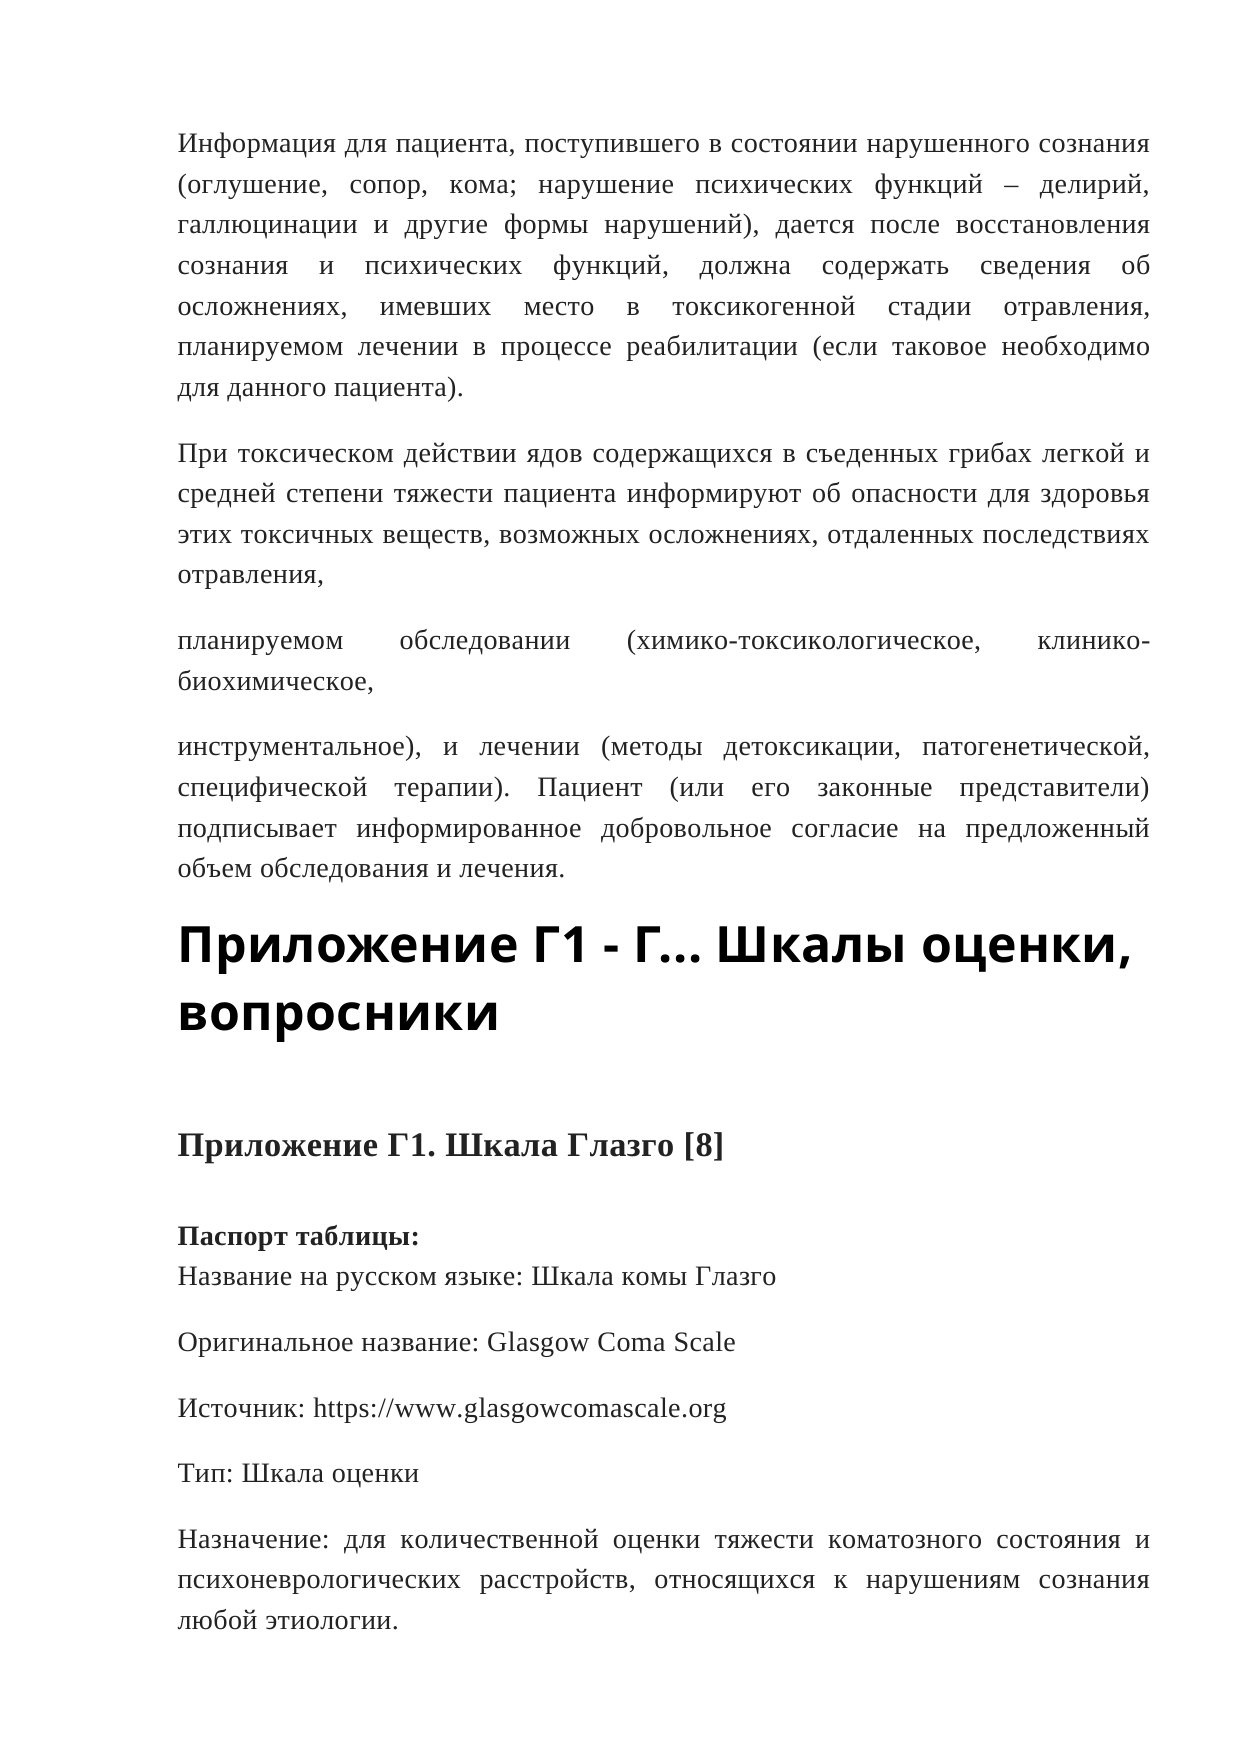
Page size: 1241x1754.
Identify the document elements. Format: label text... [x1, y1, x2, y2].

text Оригинальное название: Glasgow Coma Scale [177, 1317, 1152, 1357]
text При токсическом действии ядов содержащихся в съеденных грибах легкой и средней степени тяжести пациента информируют об опасности для здоровья этих токсичных веществ, возможных осложнениях, отдаленных последствиях отравления, [177, 427, 1152, 590]
text инструментальное), и лечении (методы детоксикации, патогенетической, специфической терапии). Пациент (или его законные представители) подписывает информированное добровольное согласие на предложенный объем обследования и лечения. [177, 721, 1152, 884]
text Название на русском языке: Шкала комы Глазго [177, 1251, 1152, 1292]
text Информация для пациента, поступившего в состоянии нарушенного сознания (оглушение, сопор, кома; нарушение психических функций – делирий, галлюцинации и другие формы нарушений), дается после восстановления сознания и психических функций, должна содержать сведения об осложнениях, имевших место в токсикогенной стадии отравления, планируемом лечении в процессе реабилитации (если таковое необходимо для данного пациента). [177, 118, 1152, 402]
text Тип: Шкала оценки [177, 1448, 1152, 1489]
text Источник: https://www.glasgowcomascale.org [177, 1382, 1152, 1423]
text Паспорт таблицы: [177, 1211, 1152, 1251]
text Приложение Г1. Шкала Глазго [8] [177, 1123, 1152, 1164]
text планируемом обследовании (химико-токсикологическое, клинико-биохимическое, [177, 615, 1152, 696]
text Назначение: для количественной оценки тяжести коматозного состояния и психоневрологических расстройств, относящихся к нарушениям сознания любой этиологии. [177, 1514, 1152, 1636]
text Приложение Г1 - Г... Шкалы оценки, вопросники [177, 909, 1152, 1045]
